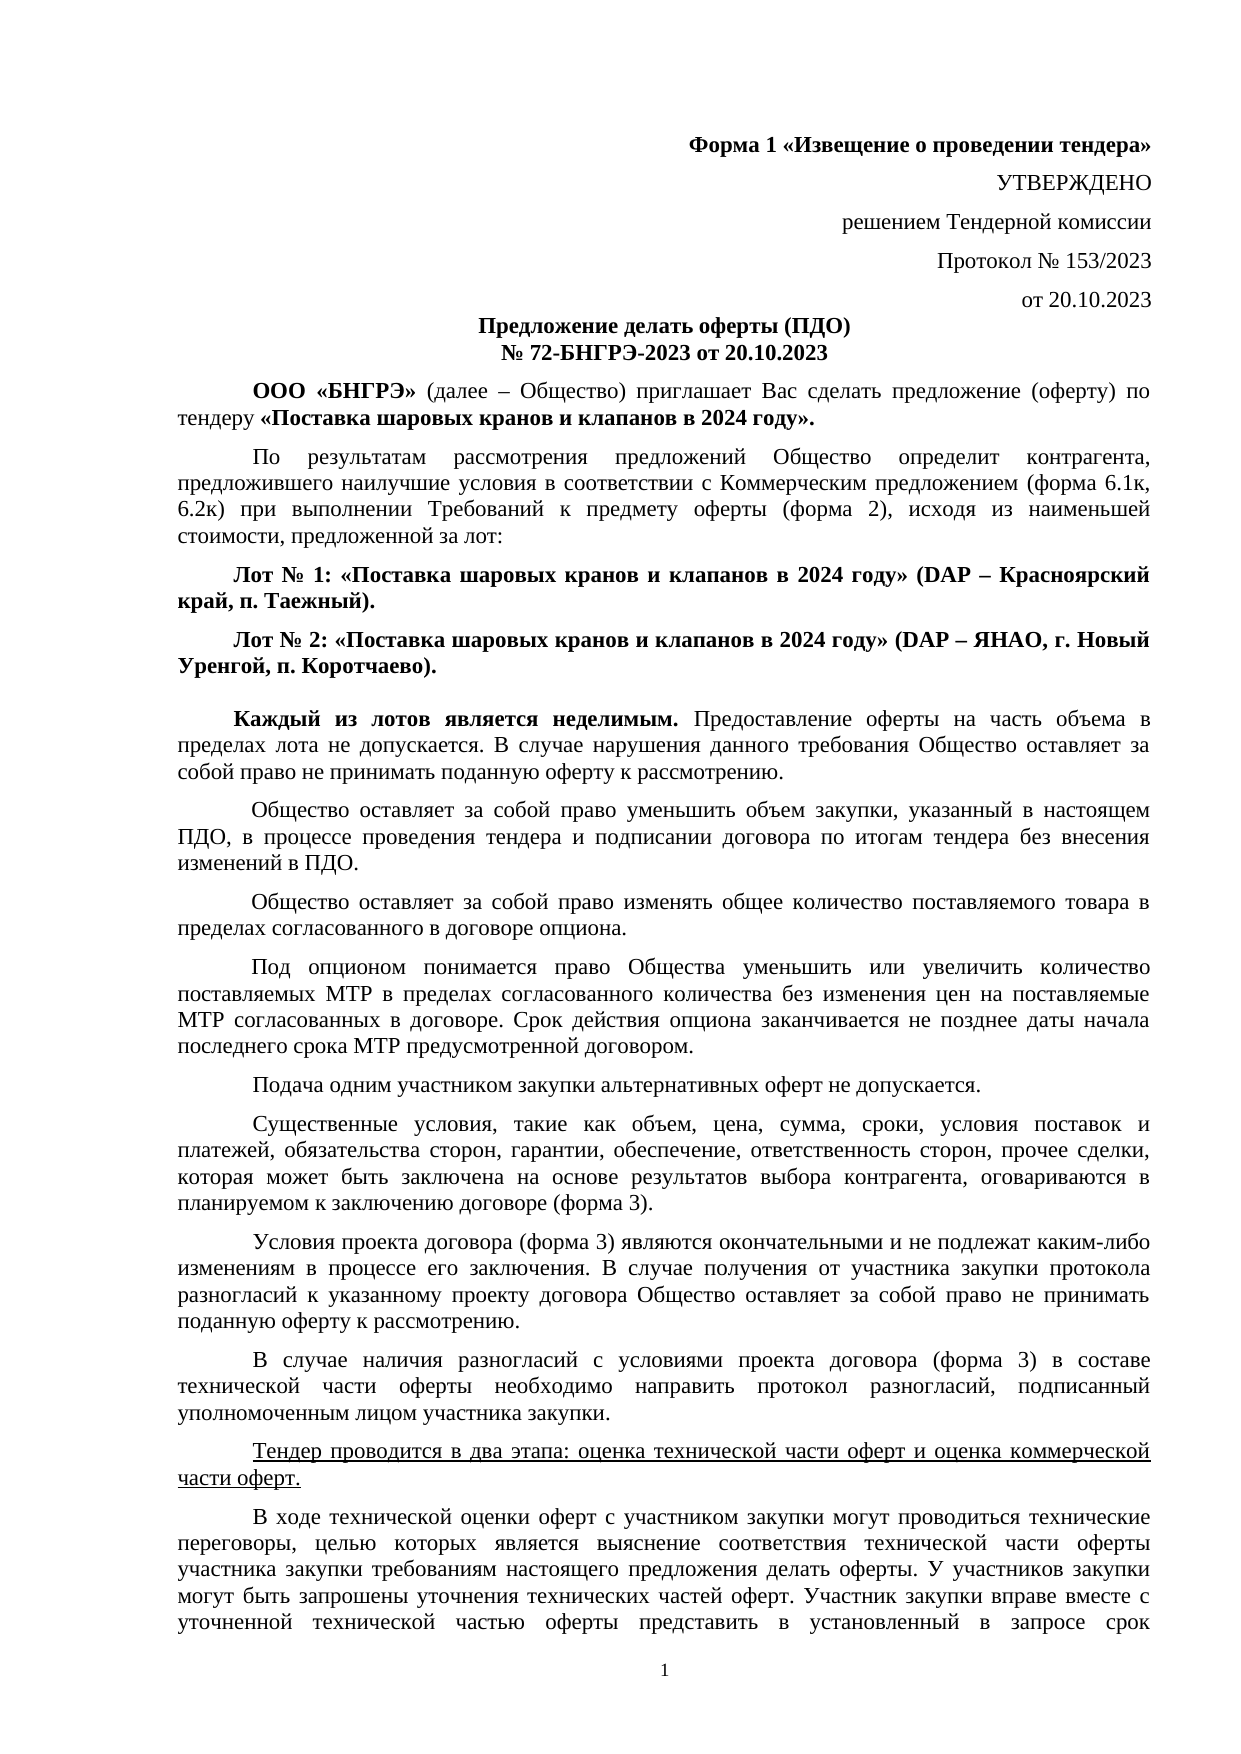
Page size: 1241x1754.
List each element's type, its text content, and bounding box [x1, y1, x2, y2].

text Каждый из лотов является неделимым. Предоставление оферты на часть объема в пределах лота не допускается. В случае нарушения данного требования Общество оставляет за собой право не принимать поданную оферту к рассмотрению. [177, 705, 1152, 784]
text Условия проекта договора (форма 3) являются окончательными и не подлежат каким-либо изменениям в процессе его заключения. В случае получения от участника закупки протокола разногласий к указанному проекту договора Общество оставляет за собой право не принимать поданную оферту к рассмотрению. [177, 1228, 1152, 1333]
text Протокол № 153/2023 [177, 247, 1152, 273]
text Лот № 2: «Поставка шаровых кранов и клапанов в 2024 году» (DAP – ЯНАО, г. Новый Уренгой, п. Коротчаево). [177, 626, 1152, 679]
text ООО «БНГРЭ» (далее – Общество) приглашает Вас сделать предложение (оферту) по тендеру «Поставка шаровых кранов и клапанов в 2024 году». [177, 378, 1152, 430]
text По результатам рассмотрения предложений Общество определит контрагента, предложившего наилучшие условия в соответствии с Коммерческим предложением (форма 6.1к, 6.2к) при выполнении Требований к предмету оферты (форма 2), исходя из наименьшей стоимости, предложенной за лот: [177, 443, 1152, 548]
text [177, 1503, 1152, 1634]
text Лот № 1: «Поставка шаровых кранов и клапанов в 2024 году» (DAP – Красноярский край, п. Таежный). [177, 561, 1152, 613]
text № 72-БНГРЭ-2023 от 20.10.2023 [177, 339, 1152, 365]
text Общество оставляет за собой право изменять общее количество поставляемого товара в пределах согласованного в договоре опциона. [177, 888, 1152, 941]
text В случае наличия разногласий с условиями проекта договора (форма 3) в составе технической части оферты необходимо направить протокол разногласий, подписанный уполномоченным лицом участника закупки. [177, 1346, 1152, 1425]
text решением Тендерной комиссии [177, 208, 1152, 235]
text Под опционом понимается право Общества уменьшить или увеличить количество поставляемых МТР в пределах согласованного количества без изменения цен на поставляемые МТР согласованных в договоре. Срок действия опциона заканчивается не позднее даты начала последнего срока МТР предусмотренной договором. [177, 953, 1152, 1059]
text Тендер проводится в два этапа: оценка технической части оферт и оценка коммерческой части оферт. [177, 1437, 1152, 1490]
text Подача одним участником закупки альтернативных оферт не допускается. [177, 1071, 1152, 1098]
text Форма 1 «Извещение о проведении тендера» [177, 131, 1152, 157]
text Общество оставляет за собой право уменьшить объем закупки, указанный в настоящем ПДО, в процессе проведения тендера и подписании договора по итогам тендера без внесения изменений в ПДО. [177, 797, 1152, 876]
text от 20.10.2023 [177, 286, 1152, 312]
text Предложение делать оферты (ПДО) [177, 312, 1152, 339]
text УТВЕРЖДЕНО [177, 169, 1152, 196]
text Существенные условия, такие как объем, цена, сумма, сроки, условия поставок и платежей, обязательства сторон, гарантии, обеспечение, ответственность сторон, прочее сделки, которая может быть заключена на основе результатов выбора контрагента, оговариваются в планируемом к заключению договоре (форма 3). [177, 1110, 1152, 1216]
